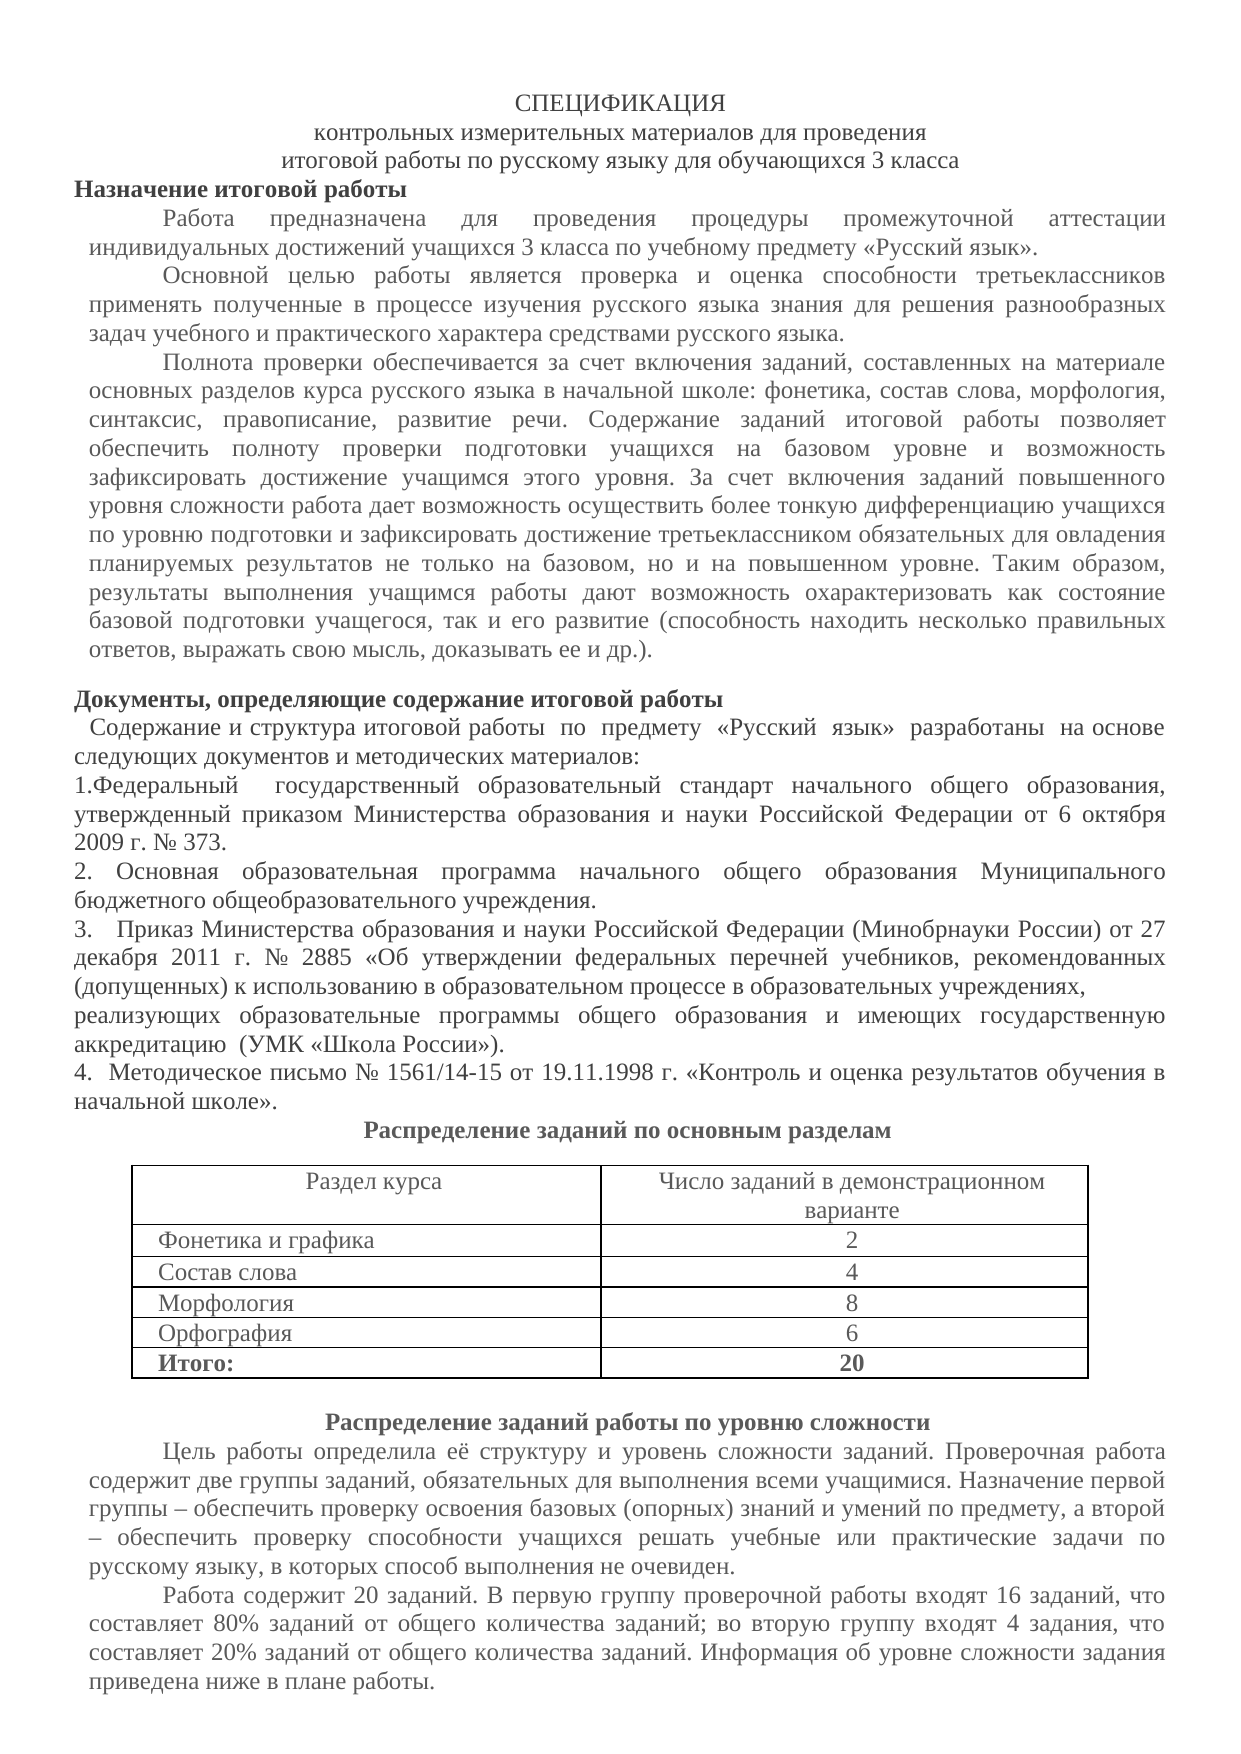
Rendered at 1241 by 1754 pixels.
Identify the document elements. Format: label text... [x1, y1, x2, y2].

table_cell 20 [602, 1348, 1087, 1377]
text Полнота проверки обеспечивается за счет включения заданий, составленных на материале основных разделов курса русского языка в начальной школе: фонетика, состав слова, морфология, синтаксис, правописание, развитие речи. Содержание заданий итоговой работы позволяет обеспечить полноту проверки подготовки учащихся на базовом уровне и возможность зафиксировать достижение учащимся этого уровня. За счет включения заданий повышенного уровня сложности работа дает возможность осуществить более тонкую дифференциацию учащихся по уровню подготовки и зафиксировать достижение третьеклассником обязательных для овладения планируемых результатов не только на базовом, но и на повышенном уровне. Таким образом, результаты выполнения учащимся работы дают возможность охарактеризовать как состояние базовой подготовки учащегося, так и его развитие (способность находить несколько правильных ответов, выражать свою мысль, доказывать ее и др.). [89, 347, 1167, 663]
text Назначение итоговой работы [74, 174, 1167, 203]
text Содержание и структура итоговой работы по предмету «Русский язык» разработаны на основе следующих документов и методических материалов: [74, 712, 1167, 770]
text Работа содержит 20 заданий. В первую группу проверочной работы входят 16 заданий, что составляет 80% заданий от общего количества заданий; во вторую группу входят 4 задания, что составляет 20% заданий от общего количества заданий. Информация об уровне сложности задания приведена ниже в плане работы. [89, 1580, 1167, 1695]
table_cell Орфография [133, 1318, 600, 1347]
table_cell 8 [602, 1288, 1087, 1316]
table_cell Морфология [133, 1288, 600, 1316]
table_cell 6 [602, 1318, 1087, 1347]
text СПЕЦИФИКАЦИЯ [74, 88, 1167, 117]
text контрольных измерительных материалов для проведения [74, 117, 1167, 145]
text 1.Федеральный государственный образовательный стандарт начального общего образования, утвержденный приказом Министерства образования и науки Российской Федерации от 6 октября 2009 г. № 373. [74, 770, 1167, 856]
text итоговой работы по русскому языку для обучающихся 3 класса [74, 145, 1167, 174]
table_cell 2 [602, 1225, 1087, 1256]
text реализующих образовательные программы общего образования и имеющих государственную аккредитацию (УМК «Школа России»). [74, 1000, 1167, 1057]
text 2. Основная образовательная программа начального общего образования Муниципального бюджетного общеобразовательного учреждения. [74, 856, 1167, 914]
text Цель работы определила её структуру и уровень сложности заданий. Проверочная работа содержит две группы заданий, обязательных для выполнения всеми учащимися. Назначение первой группы – обеспечить проверку освоения базовых (опорных) знаний и умений по предмету, а второй – обеспечить проверку способности учащихся решать учебные или практические задачи по русскому языку, в которых способ выполнения не очевиден. [89, 1436, 1167, 1580]
table_header Число заданий в демонстрационном варианте [602, 1166, 1087, 1224]
text Работа предназначена для проведения процедуры промежуточной аттестации индивидуальных достижений учащихся 3 класса по учебному предмету «Русский язык». [89, 203, 1167, 260]
text Распределение заданий по основным разделам [89, 1115, 1167, 1144]
table_cell Фонетика и графика [133, 1225, 600, 1256]
table_header Раздел курса [133, 1166, 600, 1224]
text Распределение заданий работы по уровню сложности [89, 1407, 1167, 1436]
text Документы, определяющие содержание итоговой работы [74, 684, 1167, 712]
text Основной целью работы является проверка и оценка способности третьеклассников применять полученные в процессе изучения русского языка знания для решения разнообразных задач учебного и практического характера средствами русского языка. [89, 260, 1167, 347]
table_cell 4 [602, 1257, 1087, 1286]
table_cell Состав слова [133, 1257, 600, 1286]
text 3. Приказ Министерства образования и науки Российской Федерации (Минобрнауки России) от 27 декабря 2011 г. № 2885 «Об утверждении федеральных перечней учебников, рекомендованных (допущенных) к использованию в образовательном процессе в образовательных учреждениях, [74, 914, 1167, 1000]
table_cell Итого: [133, 1348, 600, 1377]
text 4. Методическое письмо № 1561/14-15 от 19.11.1998 г. «Контроль и оценка результатов обучения в начальной школе». [74, 1057, 1167, 1115]
